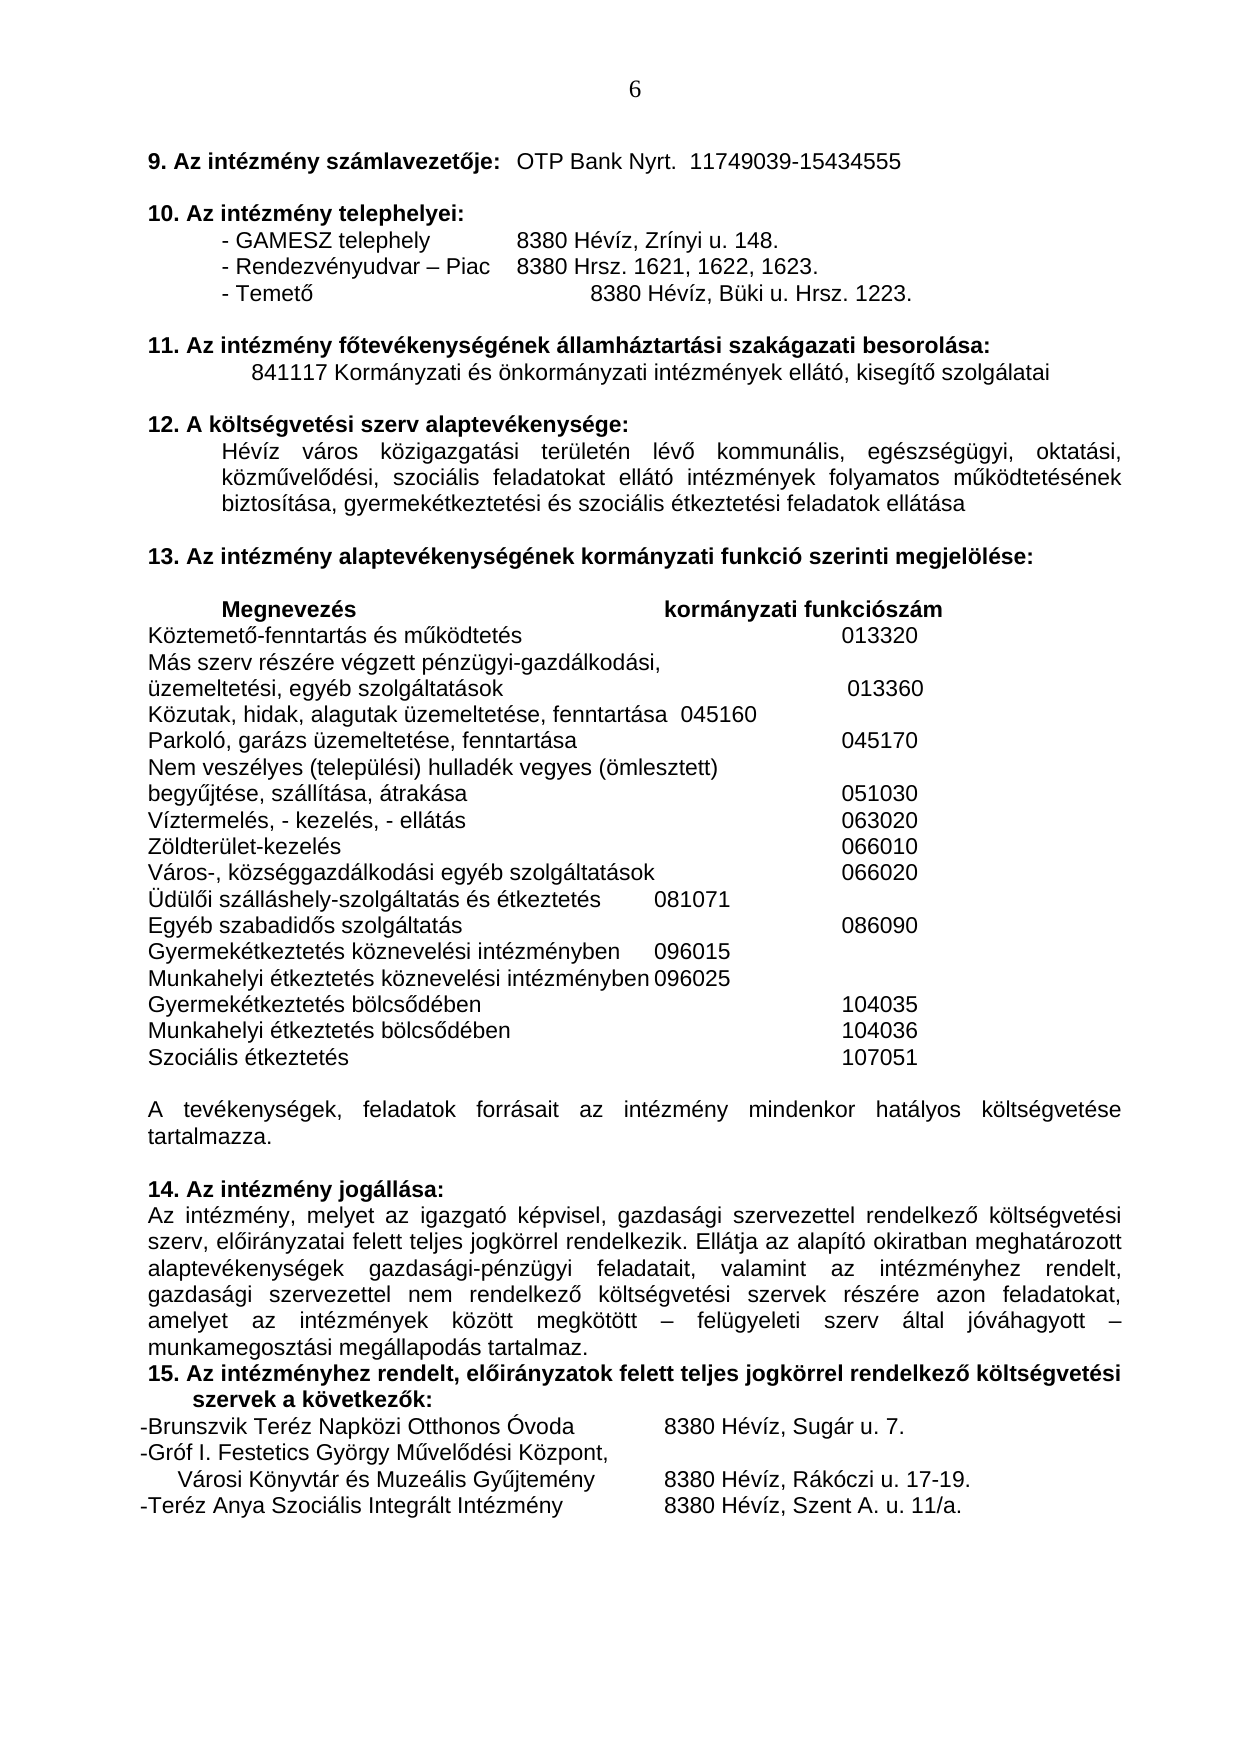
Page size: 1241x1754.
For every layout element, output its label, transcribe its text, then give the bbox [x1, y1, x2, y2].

text 15. Az intézményhez rendelt, előirányzatok felett teljes jogkörrel rendelkező költségvetési szervek a következők: [148, 1360, 1122, 1413]
text 11. Az intézmény főtevékenységének államháztartási szakágazati besorolása: [148, 332, 1122, 358]
text Parkoló, garázs üzemeltetése, fenntartása 045170 [148, 727, 1122, 754]
text Munkahelyi étkeztetés bölcsődében 104036 [148, 1017, 1122, 1044]
text Köztemető-fenntartás és működtetés 013320 [148, 622, 1122, 648]
text 10. Az intézmény telephelyei: [148, 200, 1122, 227]
text Város-, községgazdálkodási egyéb szolgáltatások 066020 [148, 859, 1122, 886]
text Városi Könyvtár és Muzeális Gyűjtemény 8380 Hévíz, Rákóczi u. 17-19. [148, 1466, 1122, 1492]
text - GAMESZ telephely 8380 Hévíz, Zrínyi u. 148. [177, 227, 1122, 253]
text Víztermelés, - kezelés, - ellátás 063020 [148, 807, 1122, 833]
text Egyéb szabadidős szolgáltatás 086090 [148, 912, 1122, 938]
text 841117 Kormányzati és önkormányzati intézmények ellátó, kisegítő szolgálatai [74, 358, 1122, 385]
text Zöldterület-kezelés 066010 [148, 833, 1122, 859]
text 12. A költségvetési szerv alaptevékenysége: [148, 411, 1122, 438]
text Az intézmény, melyet az igazgató képvisel, gazdasági szervezettel rendelkező költségvetési szerv, előirányzatai felett teljes jogkörrel rendelkezik. Ellátja az alapító okiratban meghatározott alaptevékenységek gazdasági-pénzügyi feladatait, valamint az intézményhez rendelt, gazdasági szervezettel nem rendelkező költségvetési szervek részére azon feladatokat, amelyet az intézmények között megkötött – felügyeleti szerv által jóváhagyott – munkamegosztási megállapodás tartalmaz. [148, 1202, 1122, 1360]
text Nem veszélyes (települési) hulladék vegyes (ömlesztett) [148, 754, 1122, 780]
text Szociális étkeztetés 107051 [148, 1044, 1122, 1070]
text Gyermekétkeztetés köznevelési intézményben 096015 [148, 938, 1122, 965]
text üzemeltetési, egyéb szolgáltatások 013360 [148, 675, 1122, 701]
text Munkahelyi étkeztetés köznevelési intézményben 096025 [148, 965, 1122, 991]
text begyűjtése, szállítása, átrakása 051030 [148, 780, 1122, 807]
list Gróf I. Festetics György Művelődési Központ, [140, 1439, 1122, 1466]
text Üdülői szálláshely-szolgáltatás és étkeztetés 081071 [148, 886, 1122, 912]
text Közutak, hidak, alagutak üzemeltetése, fenntartása 045160 [148, 701, 1122, 727]
text Gyermekétkeztetés bölcsődében 104035 [148, 991, 1122, 1017]
text 14. Az intézmény jogállása: [148, 1176, 1122, 1202]
list Brunszvik Teréz Napközi Otthonos Óvoda 8380 Hévíz, Sugár u. 7. [140, 1413, 1122, 1439]
list Teréz Anya Szociális Integrált Intézmény 8380 Hévíz, Szent A. u. 11/a. [140, 1492, 1122, 1518]
text 13. Az intézmény alaptevékenységének kormányzati funkció szerinti megjelölése: [148, 543, 1122, 569]
text 9. Az intézmény számlavezetője: OTP Bank Nyrt. 11749039-15434555 [148, 148, 1122, 174]
text Megnevezés kormányzati funkciószám [221, 596, 1122, 622]
text A tevékenységek, feladatok forrásait az intézmény mindenkor hatályos költségvetése tartalmazza. [148, 1096, 1122, 1149]
text - Rendezvényudvar – Piac 8380 Hrsz. 1621, 1622, 1623. [177, 253, 1122, 279]
text - Temető 8380 Hévíz, Büki u. Hrsz. 1223. [177, 279, 1122, 306]
text Hévíz város közigazgatási területén lévő kommunális, egészségügyi, oktatási, közművelődési, szociális feladatokat ellátó intézmények folyamatos működtetésének biztosítása, gyermekétkeztetési és szociális étkeztetési feladatok ellátása [221, 438, 1122, 517]
text Más szerv részére végzett pénzügyi-gazdálkodási, [148, 648, 1122, 675]
